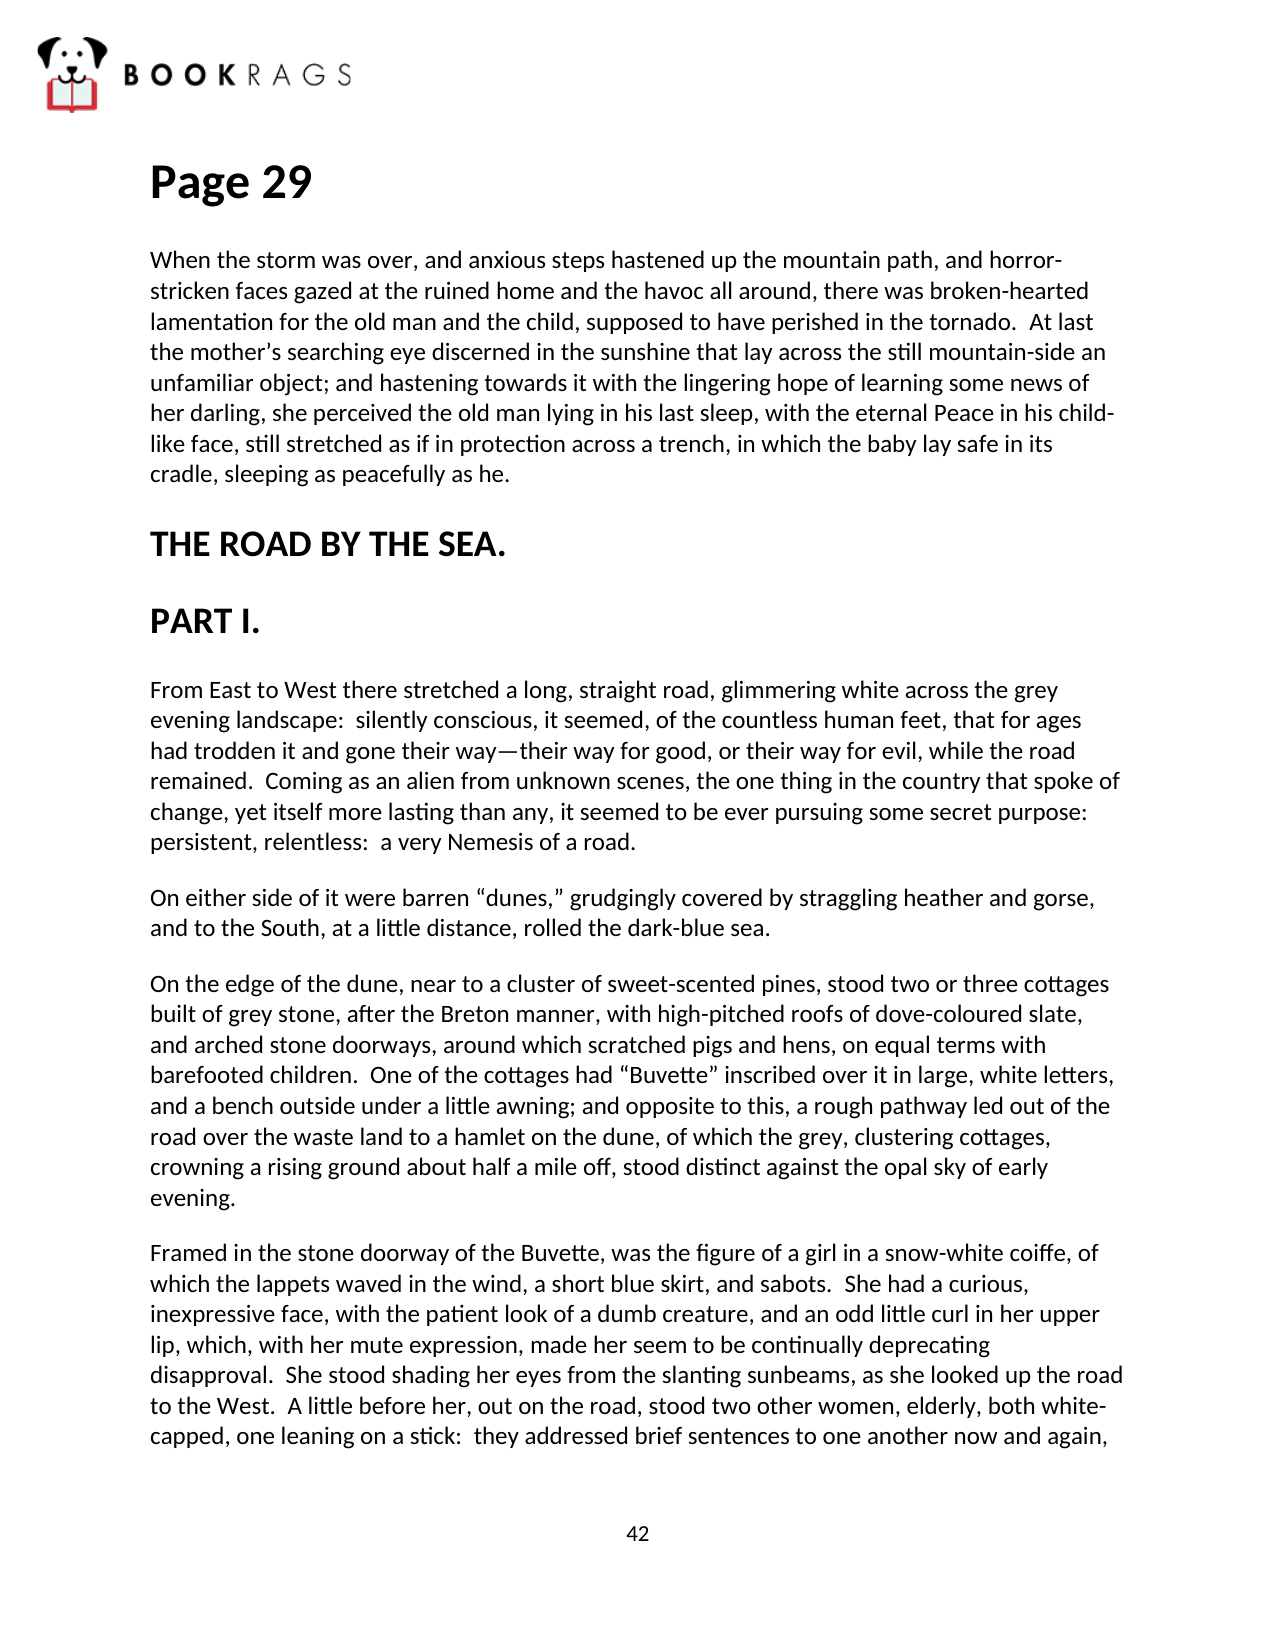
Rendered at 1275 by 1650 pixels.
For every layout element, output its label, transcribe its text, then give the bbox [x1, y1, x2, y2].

picture [37, 37, 351, 113]
text From East to West there stretched a long, straight road, glimmering white across the grey evening landscape: silently conscious, it seemed, of the countless human feet, that for ages had trodden it and gone their way—­their way for good, or their way for evil, while the road remained. Coming as an alien from unknown scenes, the one thing in the country that spoke of change, yet itself more lasting than any, it seemed to be ever pursuing some secret purpose: persistent, relentless: a very Nemesis of a road. [150, 674, 1125, 857]
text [150, 1237, 1125, 1451]
text Page 29 [150, 150, 1125, 211]
text When the storm was over, and anxious steps hastened up the mountain path, and horror-stricken faces gazed at the ruined home and the havoc all around, there was broken-hearted lamentation for the old man and the child, supposed to have perished in the tornado. At last the mother’s searching eye discerned in the sunshine that lay across the still mountain-side an unfamiliar object; and hastening towards it with the lingering hope of learning some news of her darling, she perceived the old man lying in his last sleep, with the eternal Peace in his child-like face, still stretched as if in protection across a trench, in which the baby lay safe in its cradle, sleeping as peacefully as he. [150, 244, 1125, 489]
text On the edge of the dune, near to a cluster of sweet-scented pines, stood two or three cottages built of grey stone, after the Breton manner, with high-pitched roofs of dove-coloured slate, and arched stone doorways, around which scratched pigs and hens, on equal terms with barefooted children. One of the cottages had “Buvette” inscribed over it in large, white letters, and a bench outside under a little awning; and opposite to this, a rough pathway led out of the road over the waste land to a hamlet on the dune, of which the grey, clustering cottages, crowning a rising ground about half a mile off, stood distinct against the opal sky of early evening. [150, 968, 1125, 1212]
text PART I. [150, 597, 1125, 643]
text On either side of it were barren “dunes,” grudgingly covered by straggling heather and gorse, and to the South, at a little distance, rolled the dark-blue sea. [150, 882, 1125, 943]
text THE ROAD BY THE SEA. [150, 520, 1125, 566]
